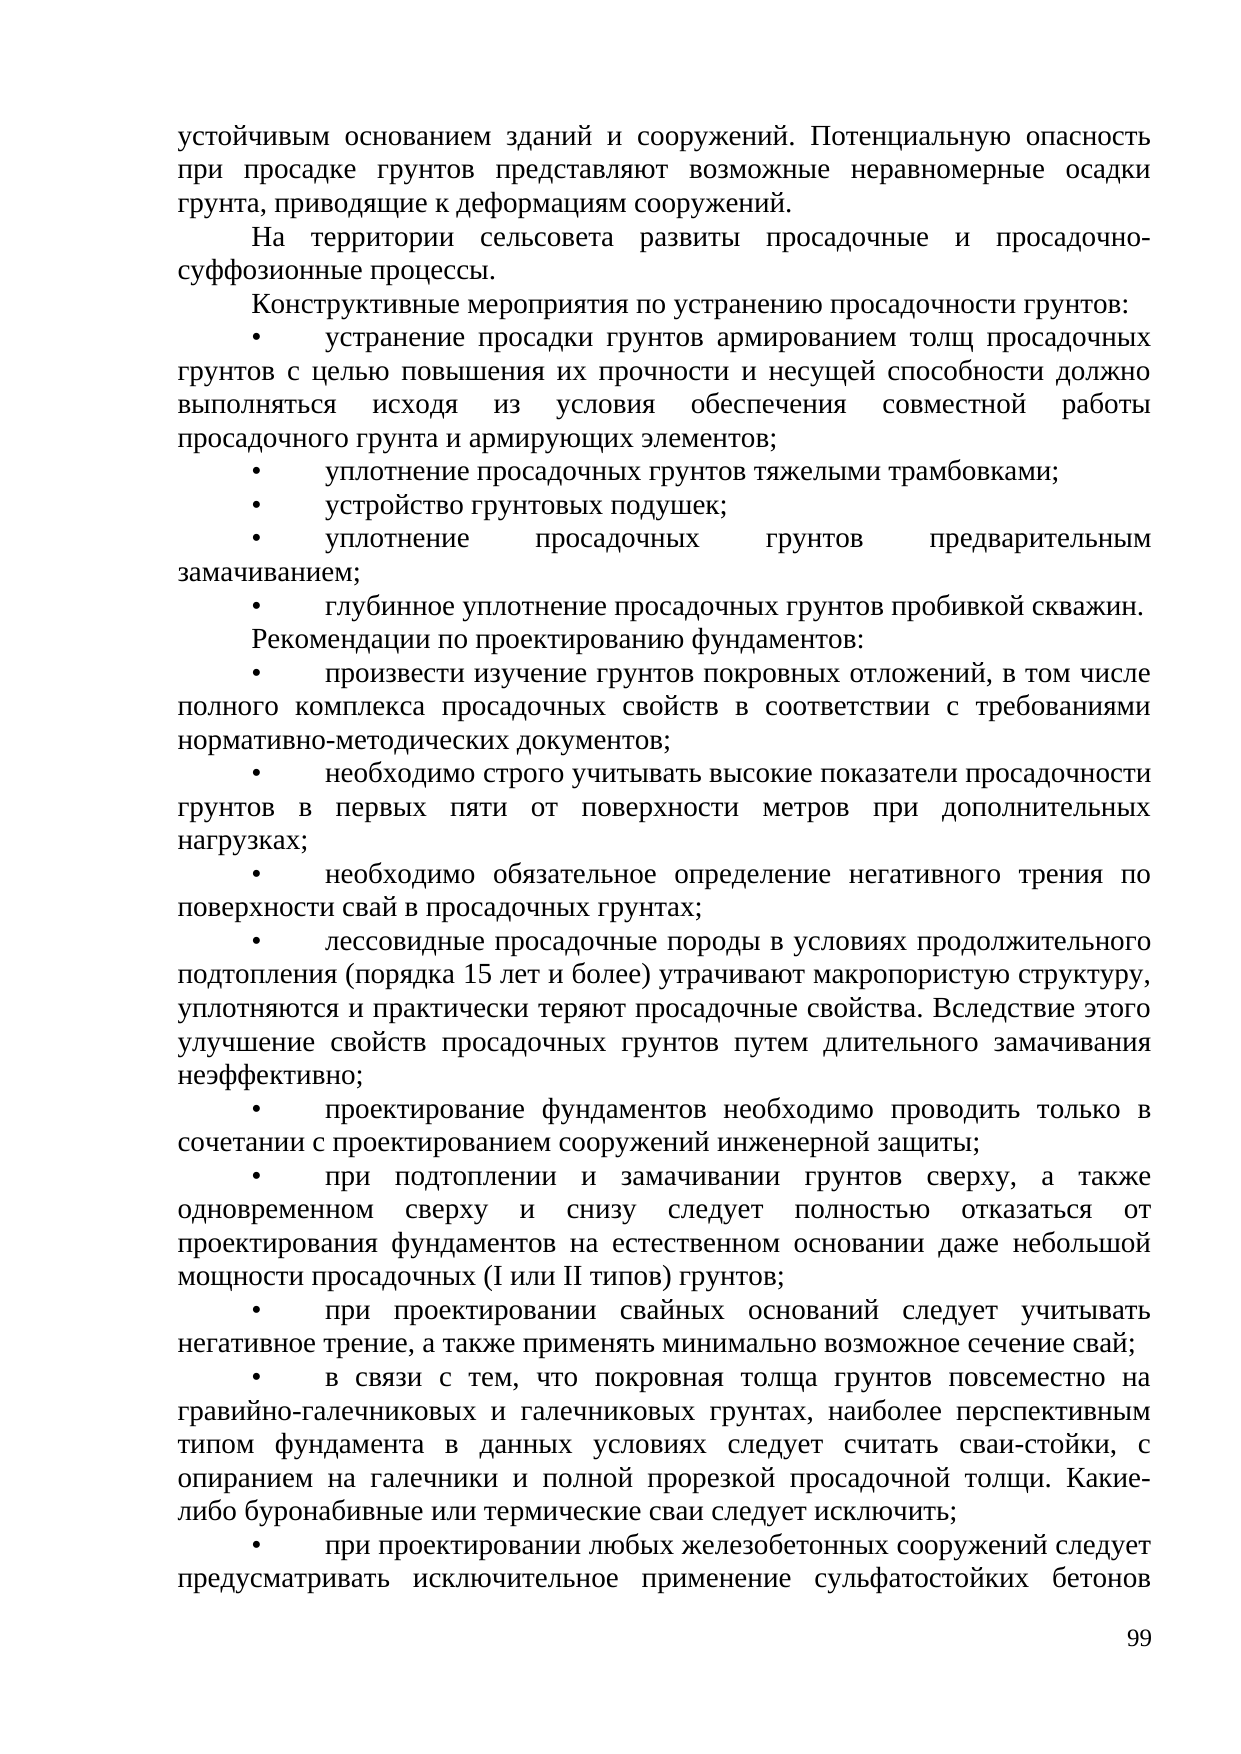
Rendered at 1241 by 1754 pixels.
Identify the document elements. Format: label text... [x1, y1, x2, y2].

text • при подтоплении и замачивании грунтов сверху, а также одновременном сверху и снизу следует полностью отказаться от проектирования фундаментов на естественном основании даже небольшой мощности просадочных (I или II типов) грунтов; [177, 1158, 1152, 1292]
text • при проектировании свайных оснований следует учитывать негативное трение, а также применять минимально возможное сечение свай; [177, 1292, 1152, 1359]
text • необходимо строго учитывать высокие показатели просадочности грунтов в первых пяти от поверхности метров при дополнительных нагрузках; [177, 755, 1152, 856]
text Конструктивные мероприятия по устранению просадочности грунтов: [177, 286, 1152, 319]
text Рекомендации по проектированию фундаментов: [177, 621, 1152, 655]
text • произвести изучение грунтов покровных отложений, в том числе полного комплекса просадочных свойств в соответствии с требованиями нормативно-методических документов; [177, 655, 1152, 755]
text • глубинное уплотнение просадочных грунтов пробивкой скважин. [177, 588, 1152, 621]
text • необходимо обязательное определение негативного трения по поверхности свай в просадочных грунтах; [177, 856, 1152, 923]
text • уплотнение просадочных грунтов предварительным замачиванием; [177, 521, 1152, 588]
text • в связи с тем, что покровная толща грунтов повсеместно на гравийно-галечниковых и галечниковых грунтах, наиболее перспективным типом фундамента в данных условиях следует считать сваи-стойки, с опиранием на галечники и полной прорезкой просадочной толщи. Какие-либо буронабивные или термические сваи следует исключить; [177, 1359, 1152, 1527]
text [177, 1527, 1152, 1594]
text • устройство грунтовых подушек; [177, 487, 1152, 521]
text На территории сельсовета развиты просадочные и просадочно-суффозионные процессы. [177, 219, 1152, 286]
text • лессовидные просадочные породы в условиях продолжительного подтопления (порядка 15 лет и более) утрачивают макропористую структуру, уплотняются и практически теряют просадочные свойства. Вследствие этого улучшение свойств просадочных грунтов путем длительного замачивания неэффективно; [177, 923, 1152, 1091]
text • уплотнение просадочных грунтов тяжелыми трамбовками; [177, 453, 1152, 487]
text • проектирование фундаментов необходимо проводить только в сочетании с проектированием сооружений инженерной защиты; [177, 1091, 1152, 1158]
text • устранение просадки грунтов армированием толщ просадочных грунтов с целью повышения их прочности и несущей способности должно выполняться исходя из условия обеспечения совместной работы просадочного грунта и армирующих элементов; [177, 319, 1152, 453]
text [177, 118, 1152, 219]
